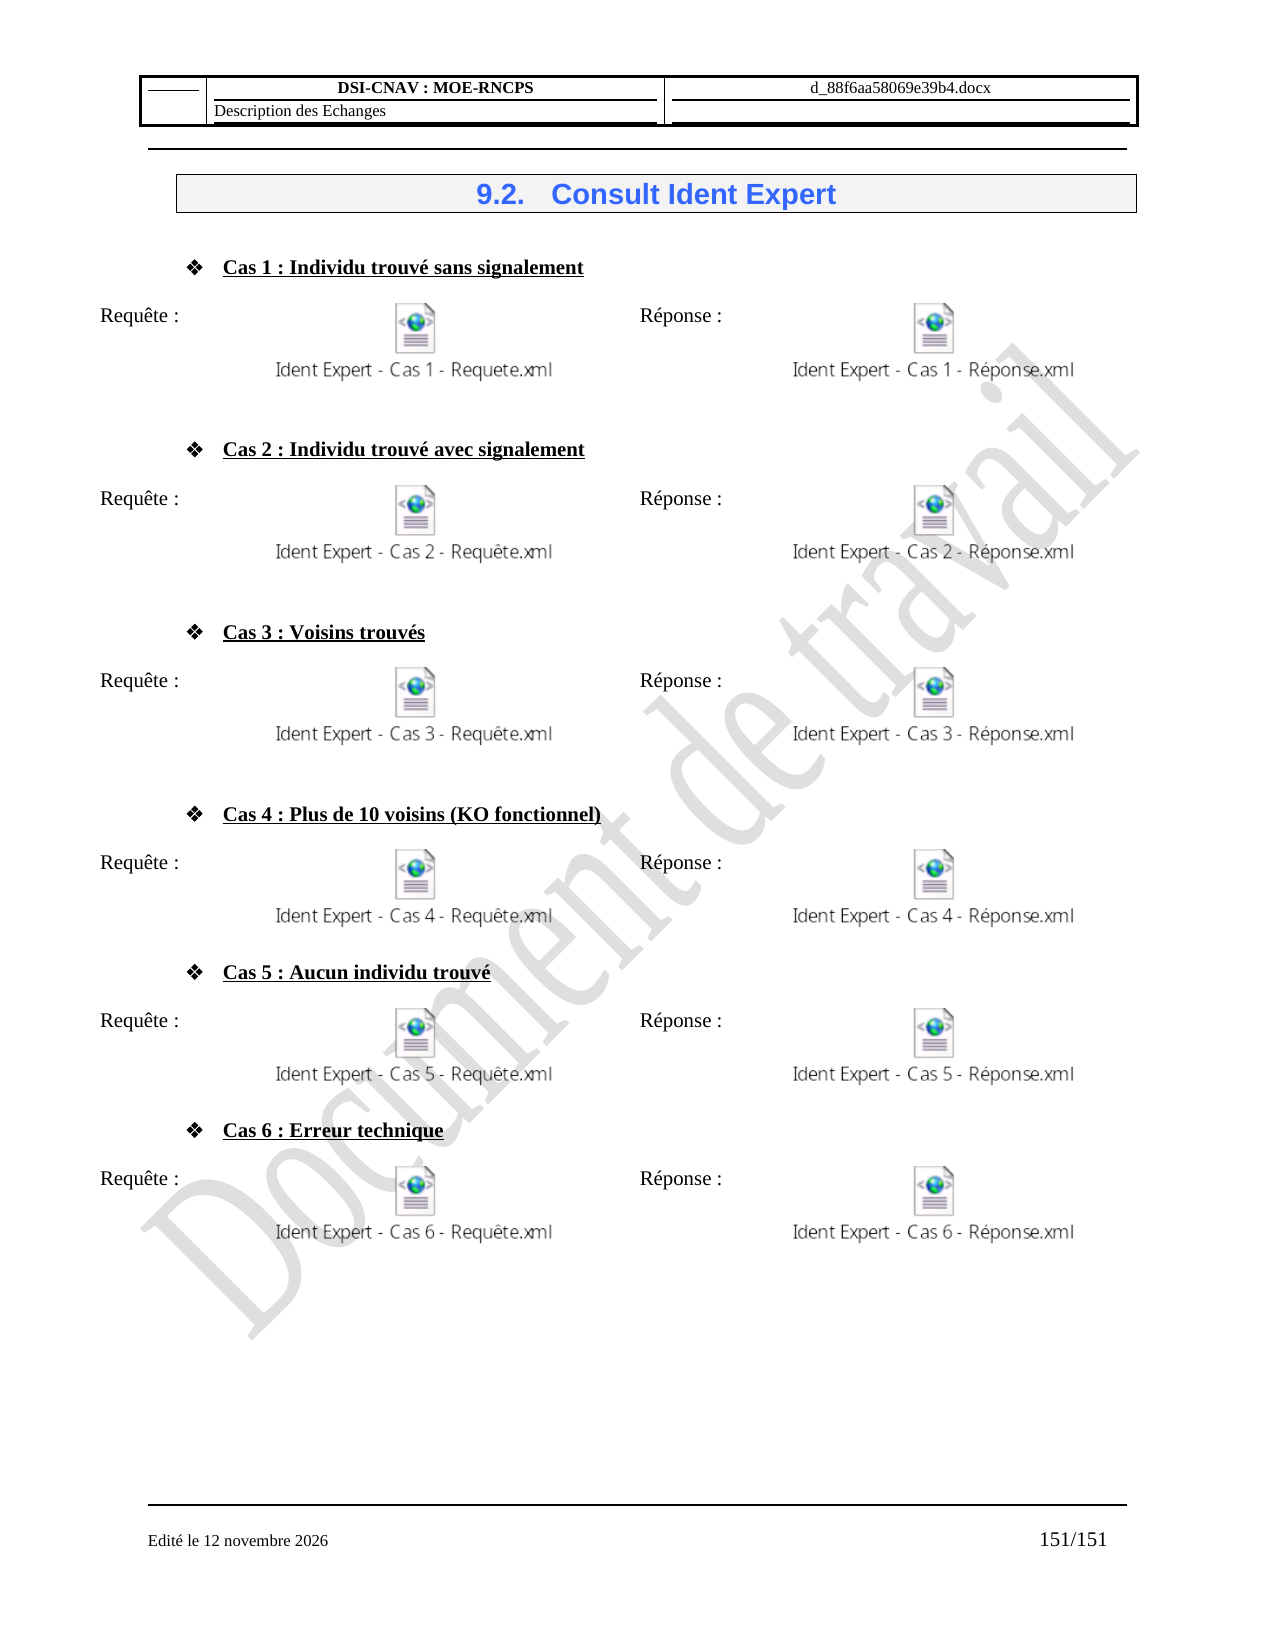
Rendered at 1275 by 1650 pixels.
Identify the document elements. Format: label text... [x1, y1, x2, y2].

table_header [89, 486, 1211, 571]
list Cas 3 : Voisins trouvés [185, 619, 1127, 644]
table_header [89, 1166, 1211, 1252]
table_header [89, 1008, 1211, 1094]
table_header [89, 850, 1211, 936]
list Cas 2 : Individu trouvé avec signalement [185, 437, 1127, 461]
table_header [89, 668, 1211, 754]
list Cas 5 : Aucun individu trouvé [185, 960, 1127, 984]
list Cas 1 : Individu trouvé sans signalement [185, 255, 1127, 279]
subtitle Consult Ident Expert [177, 175, 1136, 212]
list Cas 6 : Erreur technique [185, 1118, 1127, 1142]
list Cas 4 : Plus de 10 voisins (KO fonctionnel) [185, 802, 1127, 826]
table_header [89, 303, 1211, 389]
